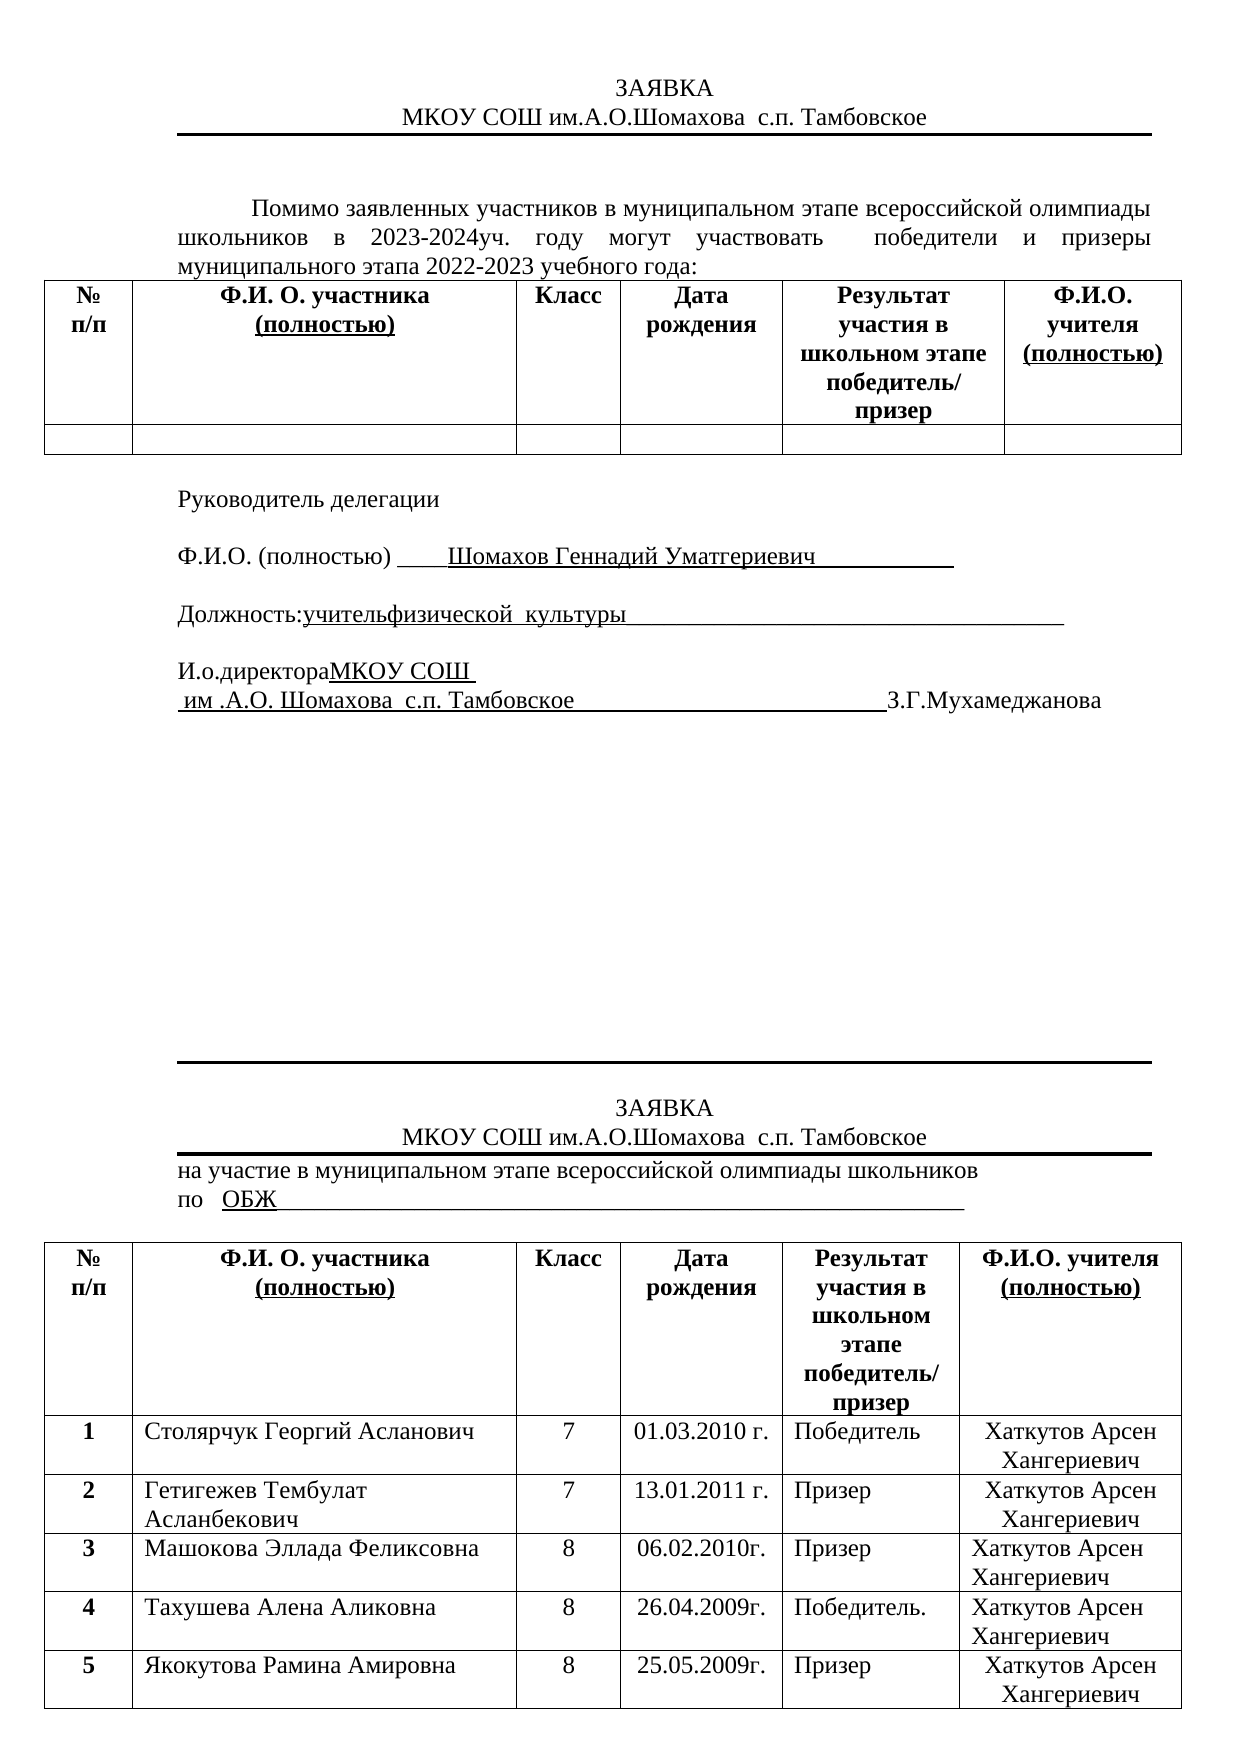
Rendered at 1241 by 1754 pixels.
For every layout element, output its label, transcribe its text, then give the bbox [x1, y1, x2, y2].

table_cell Гетигежев Тембулат Асланбекович [299, 1475, 516, 1532]
table_header № п/п [45, 1243, 132, 1415]
table_header Ф.И.О. учителя (полностью) [1005, 281, 1181, 424]
text на участие в муниципальном этапе всероссийской олимпиады школьников [177, 1156, 1152, 1184]
table_header Класс [517, 1243, 620, 1415]
table_cell 8 [517, 1592, 620, 1649]
text Руководитель делегации [177, 484, 1152, 513]
table_cell 7 [517, 1416, 620, 1474]
table_cell Победитель. [783, 1592, 959, 1649]
table_cell 25.05.2009г. [621, 1651, 782, 1708]
table_cell 13.01.2011 г. [621, 1475, 782, 1532]
table_cell Победитель [783, 1416, 959, 1474]
table_cell 4 [45, 1592, 132, 1649]
text ЗАЯВКА [177, 73, 1152, 102]
table_cell Тахушева Алена Аликовна [133, 1592, 516, 1649]
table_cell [960, 1651, 1181, 1708]
table_cell [133, 425, 516, 454]
table_cell 5 [45, 1651, 132, 1708]
table_header Ф.И. О. участника (полностью) [133, 281, 516, 424]
table_cell 01.03.2010 г. [621, 1416, 782, 1474]
text МКОУ СОШ им.А.О.Шомахова с.п. Тамбовское [177, 102, 1152, 133]
table_cell Машокова Эллада Феликсовна [133, 1534, 516, 1591]
text ЗАЯВКА [177, 1093, 1152, 1122]
table_cell 26.04.2009г. [621, 1592, 782, 1649]
text Должность:учительфизической культуры___________________________________ [177, 599, 1152, 628]
table_cell Призер [783, 1651, 959, 1708]
table_cell [783, 425, 1004, 454]
table_header Результат участия в школьном этапе победитель/ призер [783, 281, 1004, 424]
text Ф.И.О. (полностью) ____Шомахов Геннадий Уматгериевич___________ [177, 541, 1152, 570]
table_cell 2 [45, 1475, 132, 1532]
text им .А.О. Шомахова с.п. Тамбовское З.Г.Мухамеджанова [177, 685, 1152, 714]
table_cell Хаткутов Арсен Хангериевич [960, 1416, 1181, 1474]
table_header Класс [517, 281, 620, 424]
table_header № п/п [45, 281, 132, 424]
table_header Ф.И.О. учителя (полностью) [960, 1243, 1181, 1415]
table_cell Призер [783, 1475, 959, 1532]
text Помимо заявленных участников в муниципальном этапе всероссийской олимпиады школьников в 2023-2024уч. году могут участвовать победители и призеры муниципального этапа 2022-2023 учебного года: [177, 193, 1152, 279]
table_header Дата рождения [621, 281, 782, 424]
table_cell Хаткутов Арсен Хангериевич [960, 1475, 1181, 1532]
table_cell [1005, 425, 1181, 454]
table_cell [621, 425, 782, 454]
table_cell 8 [517, 1651, 620, 1708]
table_header Результат участия в школьном этапе победитель/ призер [783, 1243, 959, 1415]
table_cell [517, 425, 620, 454]
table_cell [960, 1592, 1181, 1649]
table_cell Якокутова Рамина Амировна [133, 1651, 516, 1708]
table_cell [45, 425, 132, 454]
table_cell Призер [783, 1534, 959, 1591]
table_cell 06.02.2010г. [621, 1534, 782, 1591]
table_cell Столярчук Георгий Асланович [133, 1416, 516, 1474]
table_header Дата рождения [621, 1243, 782, 1415]
table_cell Хаткутов Арсен Хангериевич [960, 1534, 1181, 1591]
text И.о.директораМКОУ СОШ [177, 656, 1152, 685]
text МКОУ СОШ им.А.О.Шомахова с.п. Тамбовское [177, 1122, 1152, 1152]
table_cell 1 [45, 1416, 132, 1474]
table_cell 7 [517, 1475, 620, 1532]
table_cell 3 [45, 1534, 132, 1591]
table_header Ф.И. О. участника (полностью) [133, 1243, 516, 1415]
text по ОБЖ_______________________________________________________ [177, 1184, 1152, 1213]
table_cell 8 [517, 1534, 620, 1591]
